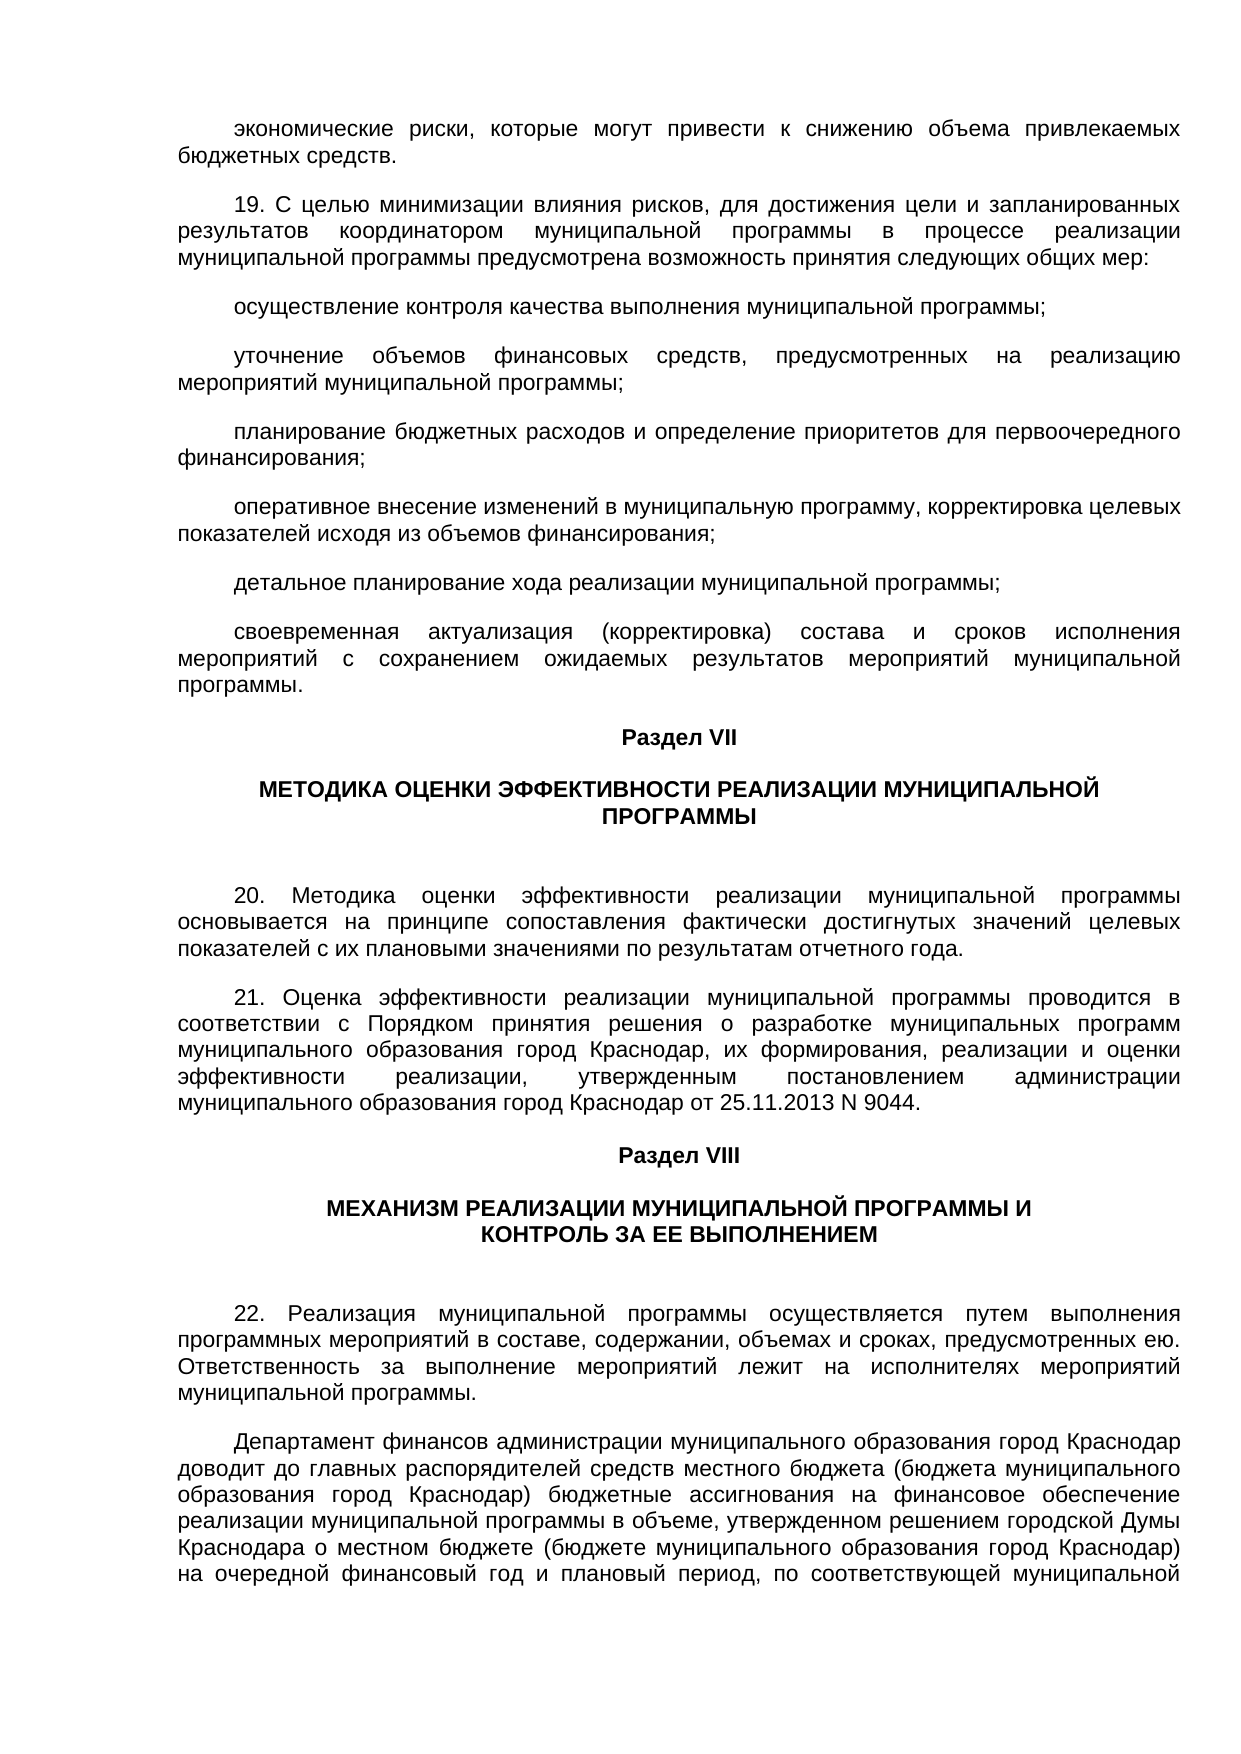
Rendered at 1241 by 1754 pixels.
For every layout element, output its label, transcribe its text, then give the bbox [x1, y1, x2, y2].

text оперативное внесение изменений в муниципальную программу, корректировка целевых показателей исходя из объемов финансирования; [177, 493, 1181, 546]
text своевременная актуализация (корректировка) состава и сроков исполнения мероприятий с сохранением ожидаемых результатов мероприятий муниципальной программы. [177, 618, 1181, 697]
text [177, 1428, 1181, 1586]
title МЕТОДИКА ОЦЕНКИ ЭФФЕКТИВНОСТИ РЕАЛИЗАЦИИ МУНИЦИПАЛЬНОЙ [177, 776, 1181, 803]
title Раздел VIII [177, 1142, 1181, 1168]
text планирование бюджетных расходов и определение приоритетов для первоочередного финансирования; [177, 418, 1181, 470]
text 20. Методика оценки эффективности реализации муниципальной программы основывается на принципе сопоставления фактически достигнутых значений целевых показателей с их плановыми значениями по результатам отчетного года. [177, 882, 1181, 961]
title МЕХАНИЗМ РЕАЛИЗАЦИИ МУНИЦИПАЛЬНОЙ ПРОГРАММЫ И [177, 1194, 1181, 1221]
text 21. Оценка эффективности реализации муниципальной программы проводится в соответствии с Порядком принятия решения о разработке муниципальных программ муниципального образования город Краснодар, их формирования, реализации и оценки эффективности реализации, утвержденным постановлением администрации муниципального образования город Краснодар от 25.11.2013 N 9044. [177, 984, 1181, 1116]
text осуществление контроля качества выполнения муниципальной программы; [177, 293, 1181, 319]
text уточнение объемов финансовых средств, предусмотренных на реализацию мероприятий муниципальной программы; [177, 342, 1181, 395]
text экономические риски, которые могут привести к снижению объема привлекаемых бюджетных средств. [177, 115, 1181, 168]
text 19. С целью минимизации влияния рисков, для достижения цели и запланированных результатов координатором муниципальной программы в процессе реализации муниципальной программы предусмотрена возможность принятия следующих общих мер: [177, 191, 1181, 270]
text детальное планирование хода реализации муниципальной программы; [177, 569, 1181, 595]
title Раздел VII [177, 724, 1181, 750]
text 22. Реализация муниципальной программы осуществляется путем выполнения программных мероприятий в составе, содержании, объемах и сроках, предусмотренных ею. Ответственность за выполнение мероприятий лежит на исполнителях мероприятий муниципальной программы. [177, 1300, 1181, 1405]
title ПРОГРАММЫ [177, 803, 1181, 829]
title КОНТРОЛЬ ЗА ЕЕ ВЫПОЛНЕНИЕМ [177, 1221, 1181, 1247]
